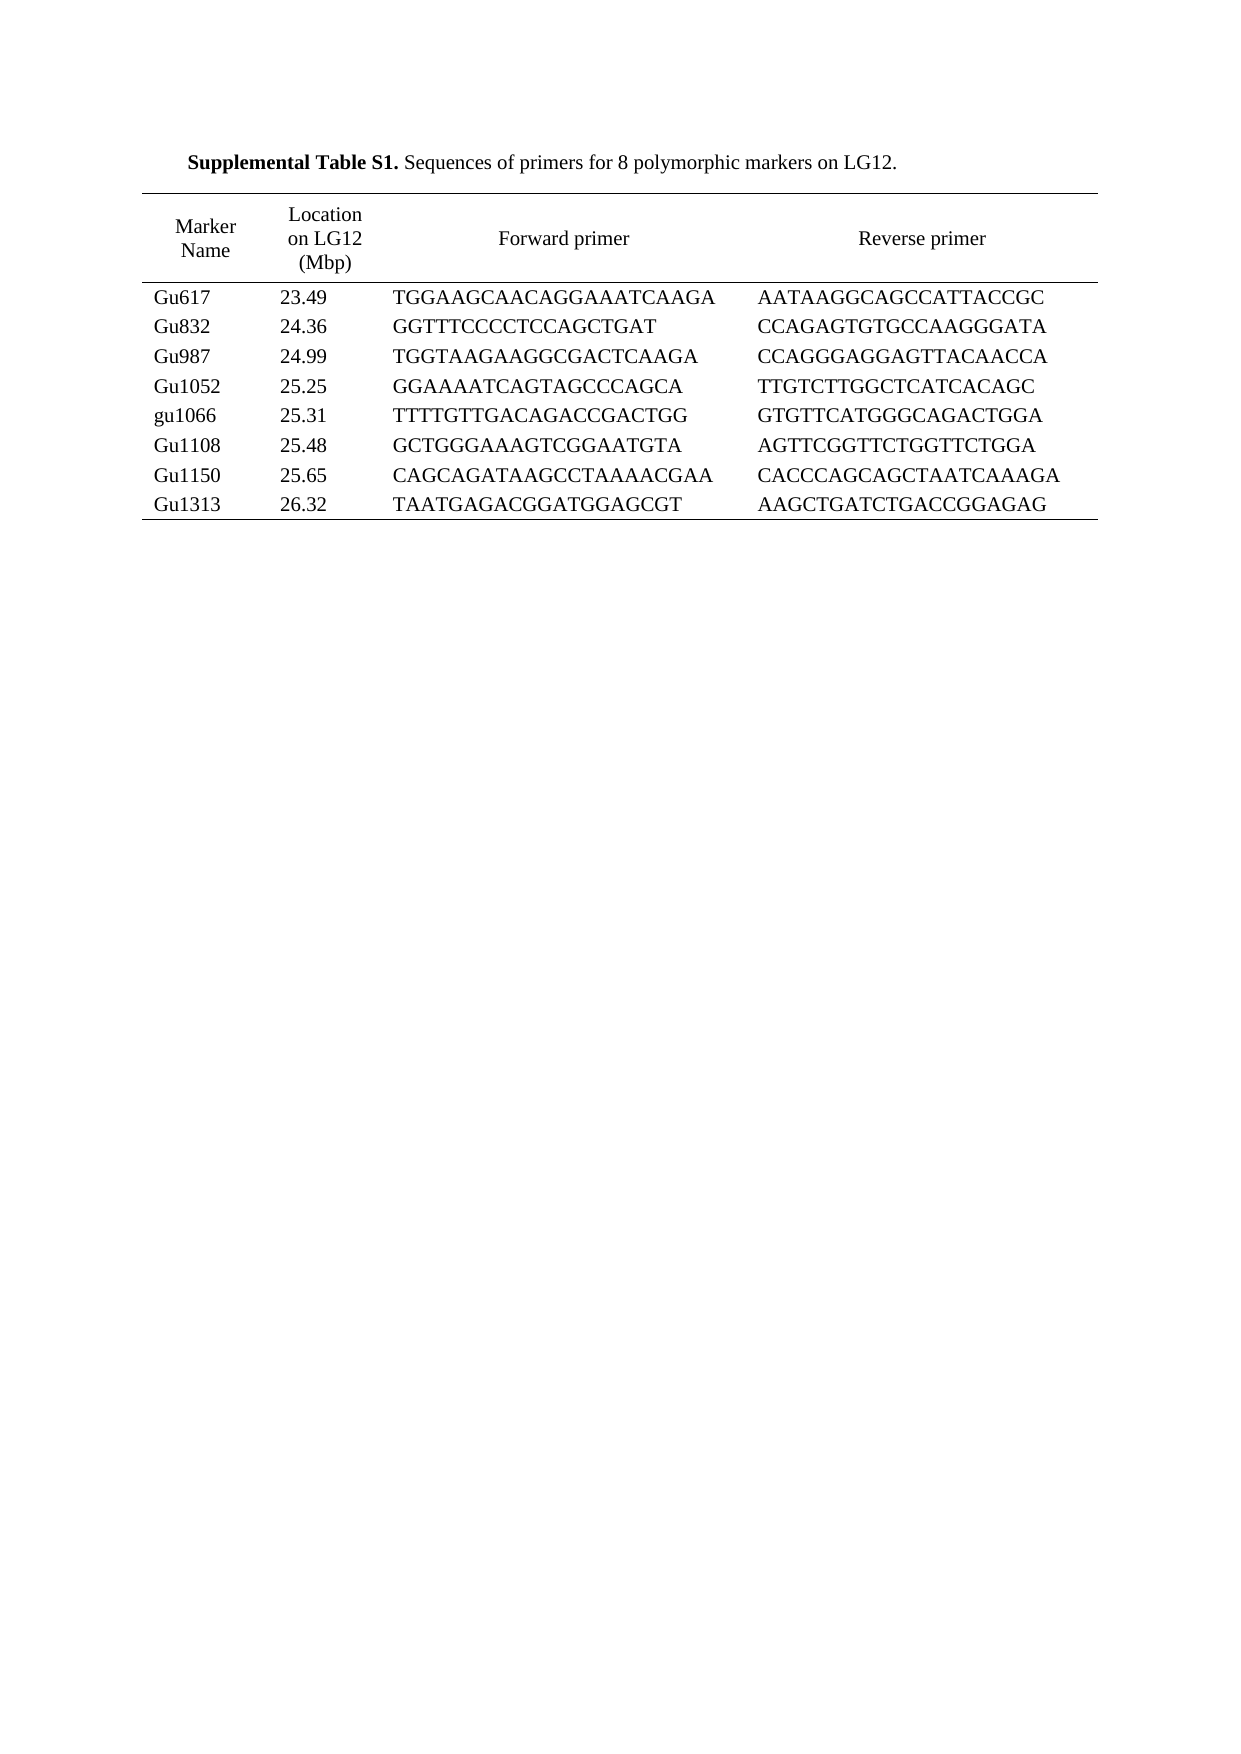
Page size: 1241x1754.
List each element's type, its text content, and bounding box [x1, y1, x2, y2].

table_cell GCTGGGAAAGTCGGAATGTA [381, 430, 746, 460]
table_cell Gu987 [142, 341, 269, 371]
table_cell GTGTTCATGGGCAGACTGGA [746, 400, 1098, 430]
table_cell Gu1150 [142, 460, 269, 489]
table_cell Gu617 [142, 283, 269, 311]
table_cell 24.99 [269, 341, 381, 371]
table_cell TTTTGTTGACAGACCGACTGG [381, 400, 746, 430]
table_cell TGGTAAGAAGGCGACTCAAGA [381, 341, 746, 371]
table_header Reverse primer [746, 194, 1098, 282]
table_cell 24.36 [269, 311, 381, 341]
table_cell CAGCAGATAAGCCTAAAACGAA [381, 460, 746, 489]
table_cell 25.31 [269, 400, 381, 430]
table_cell gu1066 [142, 400, 269, 430]
text Supplemental Table S1. Sequences of primers for 8 polymorphic markers on LG12. [187, 150, 1053, 174]
table_cell 26.32 [269, 490, 381, 519]
table_cell 23.49 [269, 283, 381, 311]
table_cell CACCCAGCAGCTAATCAAAGA [746, 460, 1098, 489]
table_cell AAGCTGATCTGACCGGAGAG [746, 490, 1098, 519]
table_cell AATAAGGCAGCCATTACCGC [746, 283, 1098, 311]
table_cell CCAGAGTGTGCCAAGGGATA [746, 311, 1098, 341]
table_cell 25.48 [269, 430, 381, 460]
table_cell Gu1052 [142, 371, 269, 400]
table_cell AGTTCGGTTCTGGTTCTGGA [746, 430, 1098, 460]
table_header Marker Name [142, 194, 269, 282]
table_header Forward primer [381, 194, 746, 282]
table_cell 25.65 [269, 460, 381, 489]
table_cell TGGAAGCAACAGGAAATCAAGA [381, 283, 746, 311]
table_header Location on LG12 (Mbp) [269, 194, 381, 282]
table_cell Gu1313 [142, 490, 269, 519]
table_cell 25.25 [269, 371, 381, 400]
table_cell GGTTTCCCCTCCAGCTGAT [381, 311, 746, 341]
table_cell Gu1108 [142, 430, 269, 460]
table_cell Gu832 [142, 311, 269, 341]
table_cell TAATGAGACGGATGGAGCGT [381, 490, 746, 519]
table_cell TTGTCTTGGCTCATCACAGC [746, 371, 1098, 400]
table_cell GGAAAATCAGTAGCCCAGCA [381, 371, 746, 400]
table_cell CCAGGGAGGAGTTACAACCA [746, 341, 1098, 371]
